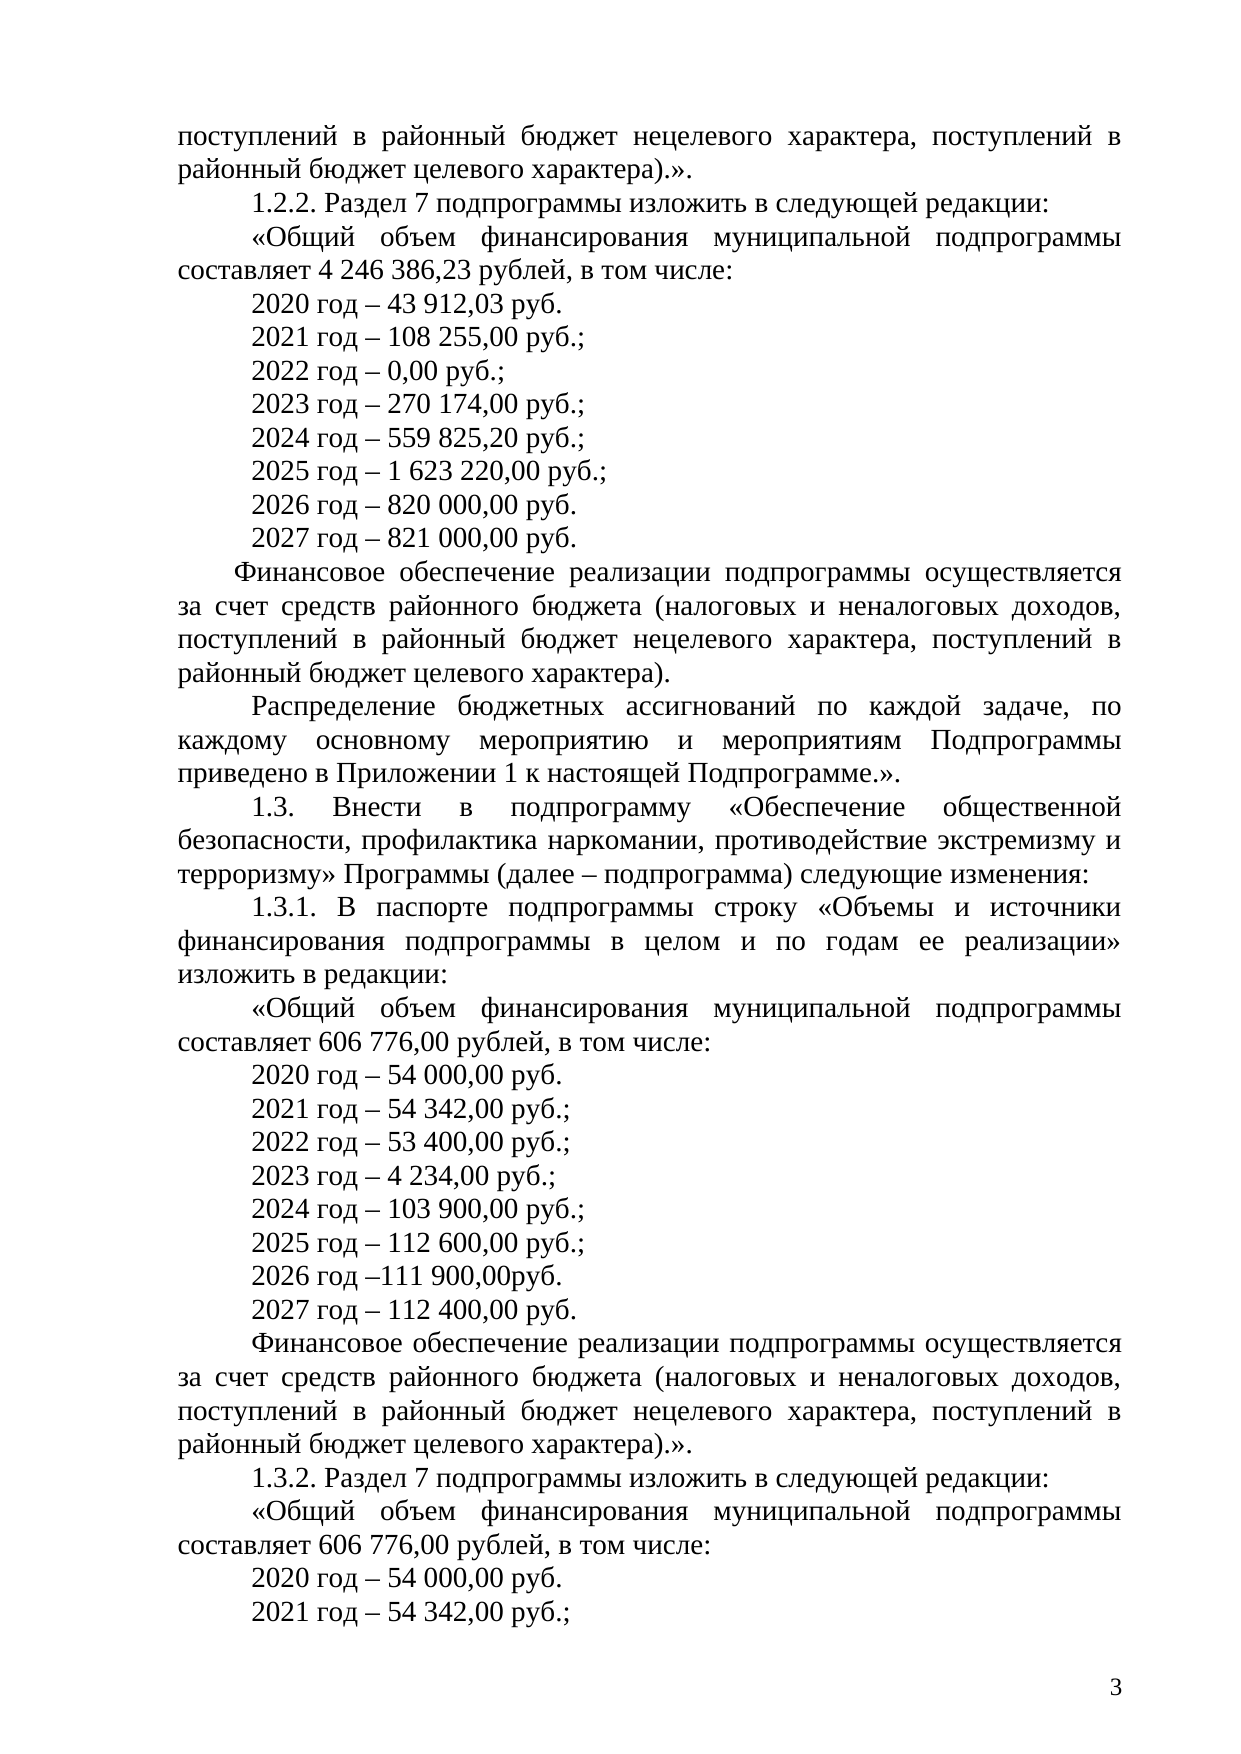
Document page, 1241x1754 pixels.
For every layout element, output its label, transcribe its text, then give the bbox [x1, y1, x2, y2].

text 2027 год – 821 000,00 руб. [177, 521, 1122, 554]
text 1.2.2. Раздел 7 подпрограммы изложить в следующей редакции: [177, 185, 1122, 219]
text 2025 год – 112 600,00 руб.; [177, 1225, 1122, 1258]
text Распределение бюджетных ассигнований по каждой задаче, по каждому основному мероприятию и мероприятиям Подпрограммы приведено в Приложении 1 к настоящей Подпрограмме.». [177, 688, 1122, 789]
text «Общий объем финансирования муниципальной подпрограммы составляет 4 246 386,23 рублей, в том числе: [177, 219, 1122, 286]
text 2027 год – 112 400,00 руб. [177, 1292, 1122, 1326]
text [177, 118, 1122, 185]
text 2020 год – 54 000,00 руб. [177, 1560, 1122, 1594]
text 1.3. Внести в подпрограмму «Обеспечение общественной безопасности, профилактика наркомании, противодействие экстремизму и терроризму» Программы (далее – подпрограмма) следующие изменения: [177, 789, 1122, 889]
text 2026 год – 820 000,00 руб. [177, 487, 1122, 521]
text 2025 год – 1 623 220,00 руб.; [177, 453, 1122, 487]
text «Общий объем финансирования муниципальной подпрограммы составляет 606 776,00 рублей, в том числе: [177, 990, 1122, 1057]
text 2023 год – 270 174,00 руб.; [177, 386, 1122, 420]
text 2026 год –111 900,00руб. [177, 1258, 1122, 1292]
text 2020 год – 54 000,00 руб. [177, 1057, 1122, 1091]
text Финансовое обеспечение реализации подпрограммы осуществляется за счет средств районного бюджета (налоговых и неналоговых доходов, поступлений в районный бюджет нецелевого характера, поступлений в районный бюджет целевого характера). [177, 554, 1122, 688]
text 1.3.2. Раздел 7 подпрограммы изложить в следующей редакции: [177, 1460, 1122, 1493]
text 2021 год – 108 255,00 руб.; [177, 319, 1122, 353]
text 2020 год – 43 912,03 руб. [177, 286, 1122, 319]
text «Общий объем финансирования муниципальной подпрограммы составляет 606 776,00 рублей, в том числе: [177, 1493, 1122, 1560]
text 2024 год – 559 825,20 руб.; [177, 420, 1122, 453]
text 1.3.1. В паспорте подпрограммы строку «Объемы и источники финансирования подпрограммы в целом и по годам ее реализации» изложить в редакции: [177, 889, 1122, 990]
text 2024 год – 103 900,00 руб.; [177, 1191, 1122, 1225]
text 2021 год – 54 342,00 руб.; [177, 1091, 1122, 1124]
text 2021 год – 54 342,00 руб.; [177, 1594, 1122, 1627]
text 2023 год – 4 234,00 руб.; [177, 1158, 1122, 1191]
text 2022 год – 53 400,00 руб.; [177, 1124, 1122, 1158]
text 2022 год – 0,00 руб.; [177, 353, 1122, 386]
